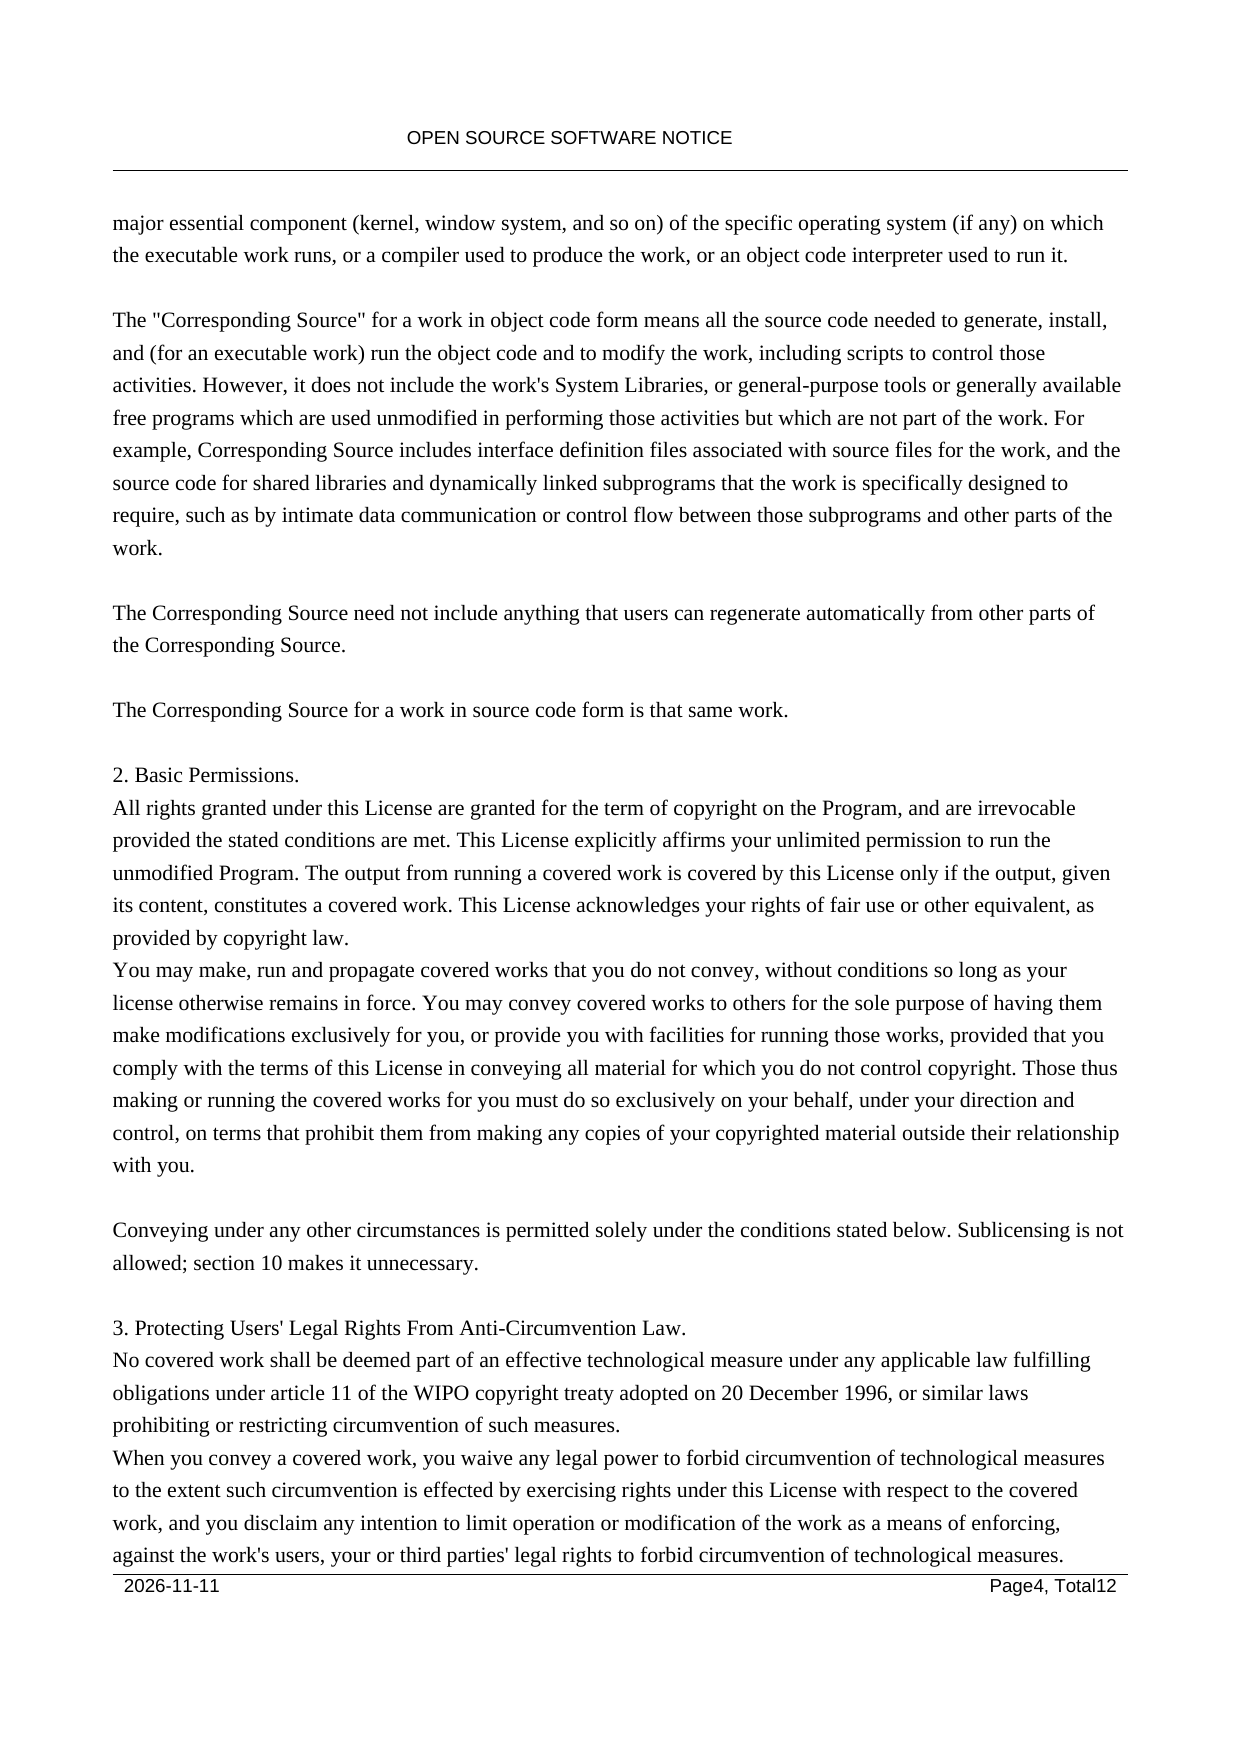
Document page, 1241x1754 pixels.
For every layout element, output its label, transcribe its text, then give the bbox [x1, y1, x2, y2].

text The "Corresponding Source" for a work in object code form means all the source code needed to generate, install, and (for an executable work) run the object code and to modify the work, including scripts to control those activities. However, it does not include the work's System Libraries, or general-purpose tools or generally available free programs which are used unmodified in performing those activities but which are not part of the work. For example, Corresponding Source includes interface definition files associated with source files for the work, and the source code for shared libraries and dynamically linked subprograms that the work is specifically designed to require, such as by intimate data communication or control flow between those subprograms and other parts of the work. [112, 304, 1128, 564]
text 3. Protecting Users' Legal Rights From Anti-Circumvention Law. [112, 1311, 1128, 1344]
text When you convey a covered work, you waive any legal power to forbid circumvention of technological measures to the extent such circumvention is effected by exercising rights under this License with respect to the covered work, and you disclaim any intention to limit operation or modification of the work as a means of enforcing, against the work's users, your or third parties' legal rights to forbid circumvention of technological measures. [112, 1441, 1128, 1571]
text Conveying under any other circumstances is permitted solely under the conditions stated below. Sublicensing is not allowed; section 10 makes it unnecessary. [112, 1214, 1128, 1279]
text The Corresponding Source need not include anything that users can regenerate automatically from other parts of the Corresponding Source. [112, 596, 1128, 661]
text 2. Basic Permissions. [112, 759, 1128, 791]
text All rights granted under this License are granted for the term of copyright on the Program, and are irrevocable provided the stated conditions are met. This License explicitly affirms your unlimited permission to run the unmodified Program. The output from running a covered work is covered by this License only if the output, given its content, constitutes a covered work. This License acknowledges your rights of fair use or other equivalent, as provided by copyright law. [112, 791, 1128, 954]
text No covered work shall be deemed part of an effective technological measure under any applicable law fulfilling obligations under article 11 of the WIPO copyright treaty adopted on 20 December 1996, or similar laws prohibiting or restricting circumvention of such measures. [112, 1344, 1128, 1441]
text The Corresponding Source for a work in source code form is that same work. [112, 694, 1128, 726]
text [112, 206, 1128, 271]
text You may make, run and propagate covered works that you do not convey, without conditions so long as your license otherwise remains in force. You may convey covered works to others for the sole purpose of having them make modifications exclusively for you, or provide you with facilities for running those works, provided that you comply with the terms of this License in conveying all material for which you do not control copyright. Those thus making or running the covered works for you must do so exclusively on your behalf, under your direction and control, on terms that prohibit them from making any copies of your copyrighted material outside their relationship with you. [112, 954, 1128, 1181]
